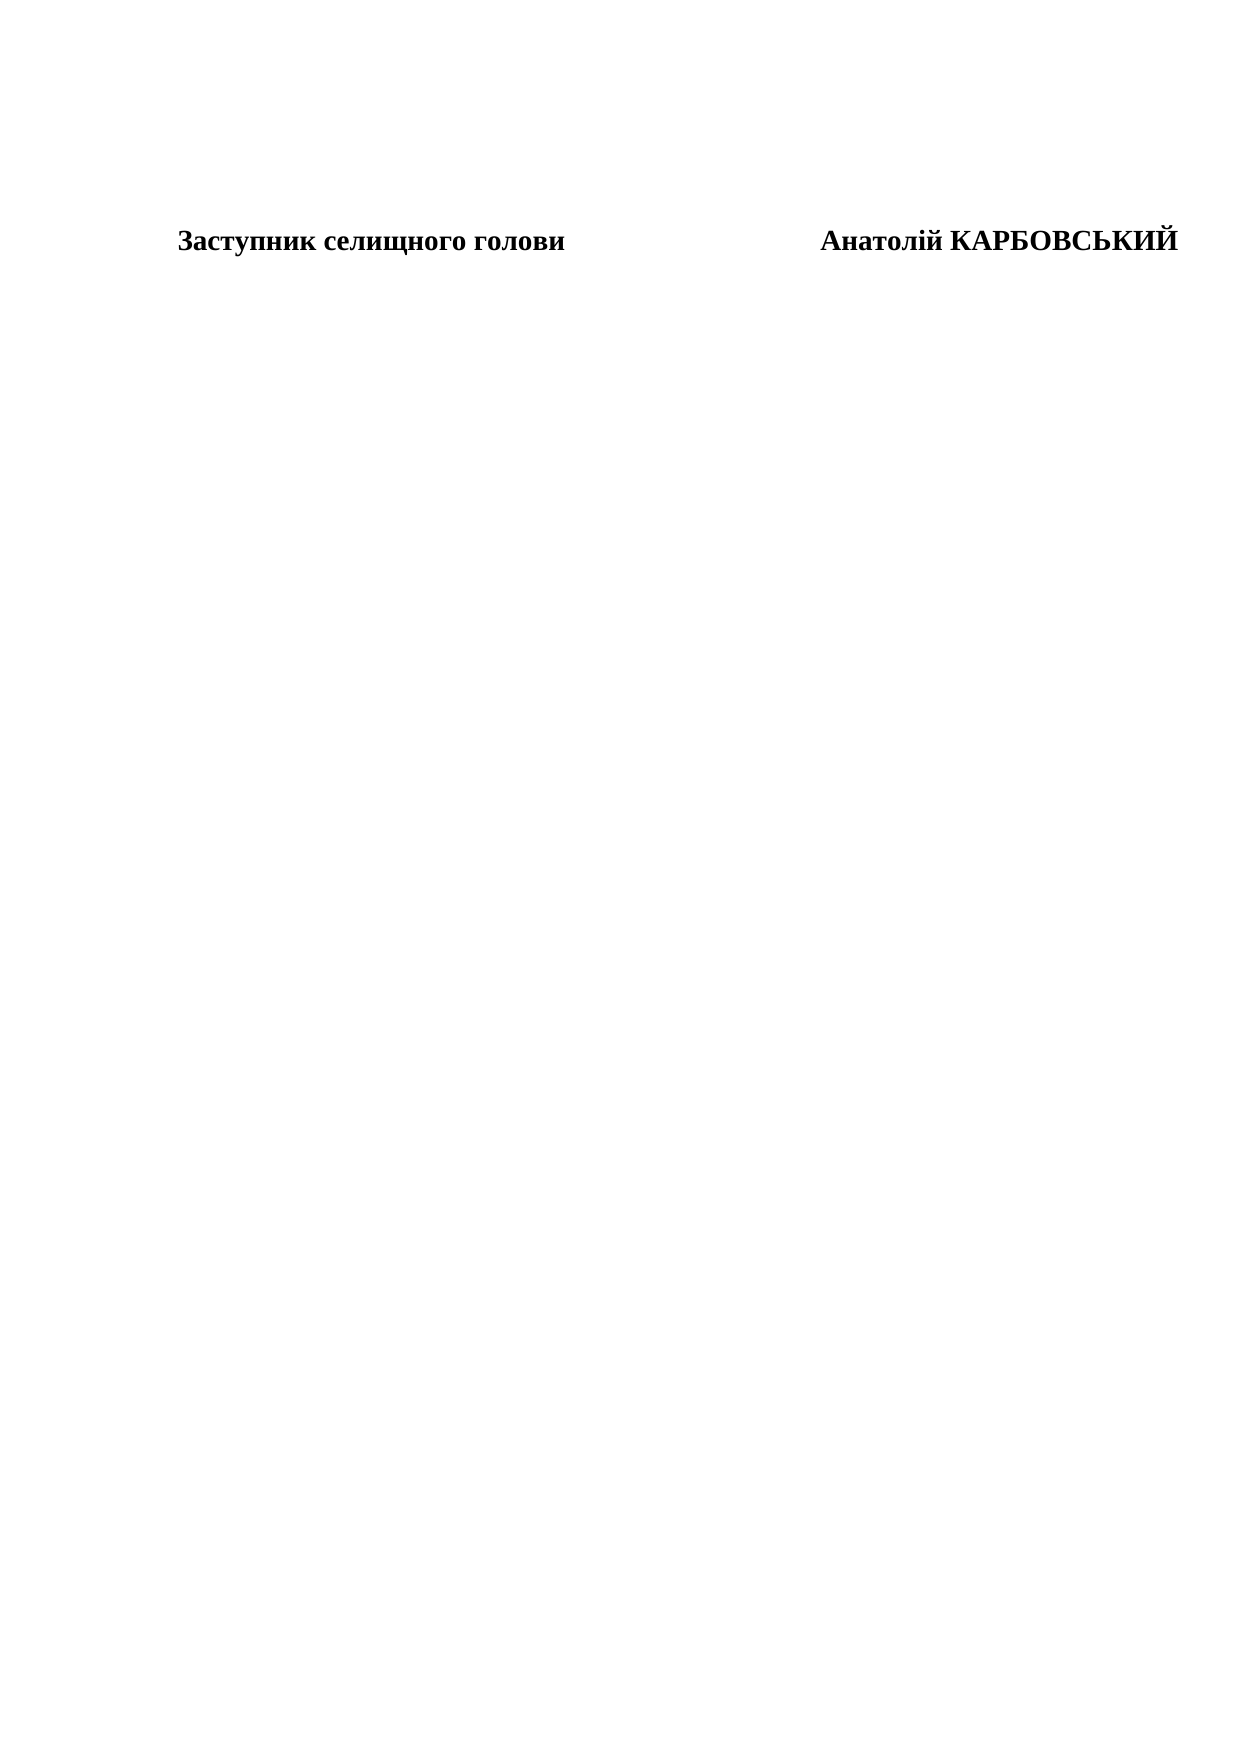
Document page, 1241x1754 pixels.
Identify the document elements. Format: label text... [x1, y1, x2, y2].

text Заступник селищного голови Анатолій КАРБОВСЬКИЙ [177, 223, 1181, 256]
